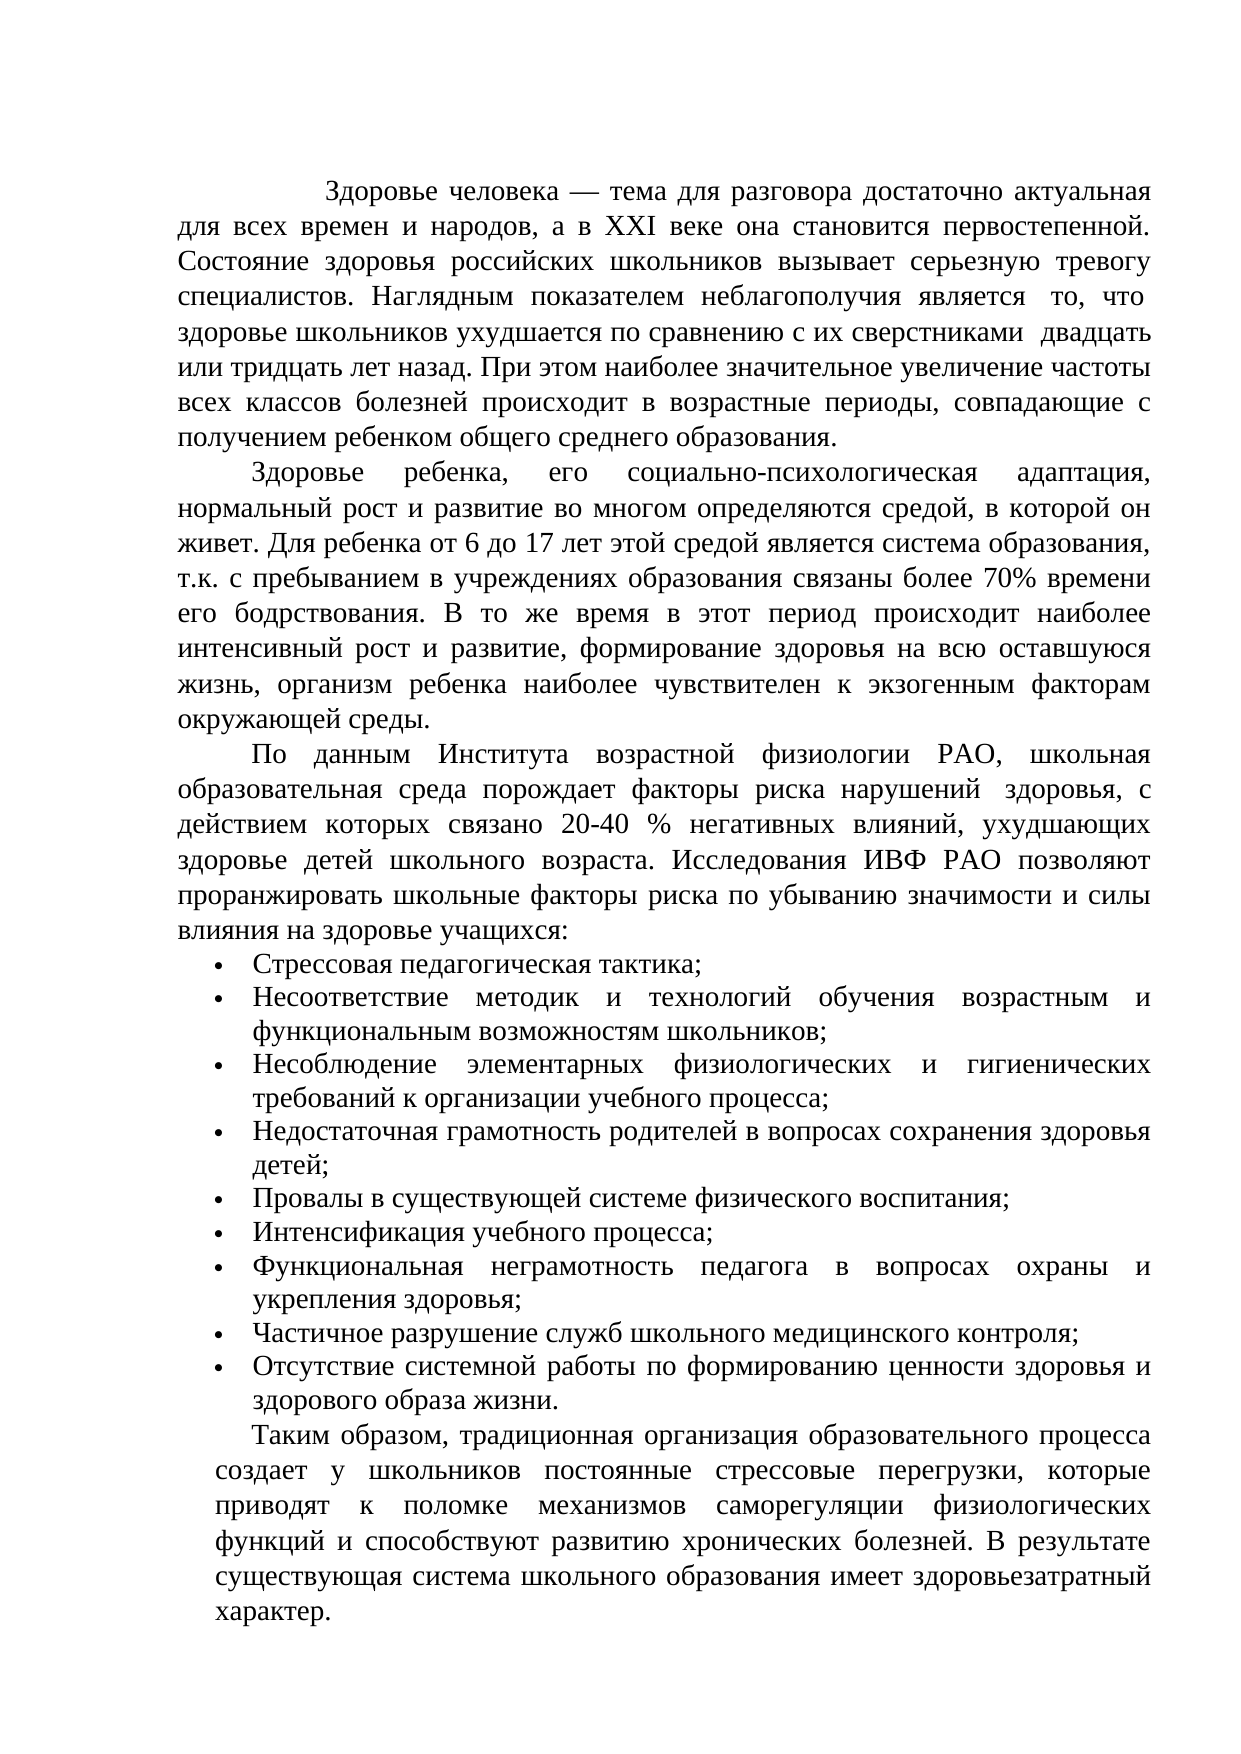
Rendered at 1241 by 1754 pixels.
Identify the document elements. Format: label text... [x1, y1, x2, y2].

list Частичное разрушение служб школьного медицинского контроля; [215, 1315, 1152, 1348]
list Функциональная неграмотность педагога в вопросах охраны и укрепления здоровья; [215, 1248, 1152, 1315]
text По данным Института возрастной физиологии РАО, школьная образовательная среда порождает факторы риска нарушений здоровья, с действием которых связано 20-40 % негативных влияний, ухудшающих здоровье детей школьного возраста. Исследования ИВФ РАО позволяют проранжировать школьные факторы риска по убыванию значимости и силы влияния на здоровье учащихся: [177, 734, 1152, 946]
text Здоровье человека — тема для разговора достаточно актуальная для всех времен и народов, а в XXI веке она становится первостепенной. Состояние здоровья российских школьников вызывает серьезную тревогу специалистов. Наглядным показателем неблагополучия является то, что здоровье школьников ухудшается по сравнению с их сверстниками двадцать или тридцать лет назад. При этом наиболее значительное увеличение частоты всех классов болезней происходит в возрастные периоды, совпадающие с получением ребенком общего среднего образования. [177, 171, 1152, 453]
list Отсутствие системной работы по формированию ценности здоровья и здорового образа жизни. [215, 1348, 1152, 1415]
list Недостаточная грамотность родителей в вопросах сохранения здоровья детей; [215, 1113, 1152, 1181]
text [215, 1415, 1152, 1627]
text Здоровье ребенка, его социально-психологическая адаптация, нормальный рост и развитие во многом определяются средой, в которой он живет. Для ребенка от 6 до 17 лет этой средой является система образования, т.к. с пребыванием в учреждениях образования связаны более 70% времени его бодрствования. В то же время в этот период происходит наиболее интенсивный рост и развитие, формирование здоровья на всю оставшуюся жизнь, организм ребенка наиболее чувствителен к экзогенным факторам окружающей среды. [177, 453, 1152, 734]
list Стрессовая педагогическая тактика; [215, 946, 1152, 979]
list Несоответствие методик и технологий обучения возрастным и функциональным возможностям школьников; [215, 979, 1152, 1046]
list Провалы в существующей системе физического воспитания; [215, 1181, 1152, 1214]
list Несоблюдение элементарных физиологических и гигиенических требований к организации учебного процесса; [215, 1046, 1152, 1113]
list Интенсификация учебного процесса; [215, 1214, 1152, 1248]
